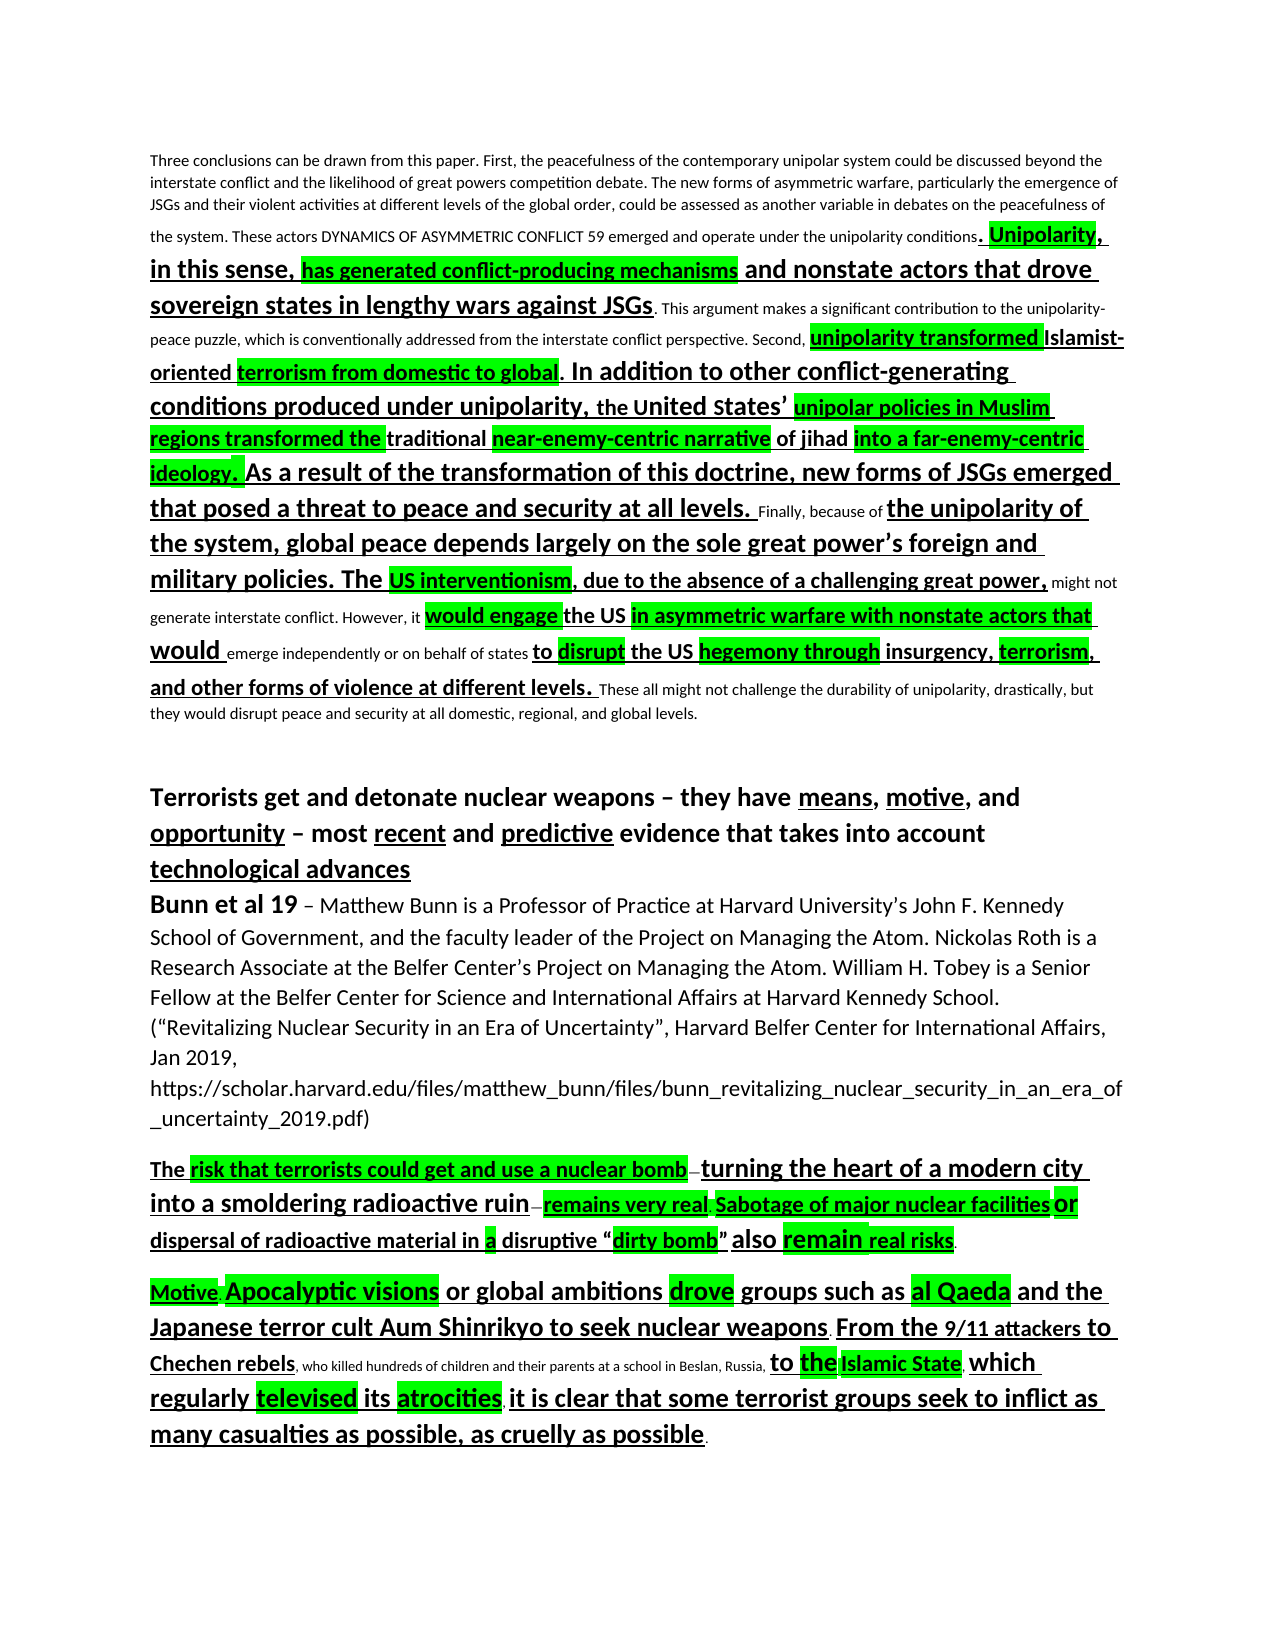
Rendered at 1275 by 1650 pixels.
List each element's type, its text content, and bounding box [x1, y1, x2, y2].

text Three conclusions can be drawn from this paper. First, the peacefulness of the contemporary unipolar system could be discussed beyond the interstate conflict and the likelihood of great powers competition debate. The new forms of asymmetric warfare, particularly the emergence of JSGs and their violent activities at different levels of the global order, could be assessed as another variable in debates on the peacefulness of the system. These actors DYNAMICS OF ASYMMETRIC CONFLICT 59 emerged and operate under the unipolarity conditions. Unipolarity, in this sense, has generated conflict-producing mechanisms and nonstate actors that drove sovereign states in lengthy wars against JSGs. This argument makes a significant contribution to the unipolarity-peace puzzle, which is conventionally addressed from the interstate conflict perspective. Second, unipolarity transformed Islamist-oriented terrorism from domestic to global. In addition to other conflict-generating conditions produced under unipolarity, the United States’ unipolar policies in Muslim regions transformed the traditional near-enemy-centric narrative of jihad into a far-enemy-centric ideology. As a result of the transformation of this doctrine, new forms of JSGs emerged that posed a threat to peace and security at all levels. Finally, because of the unipolarity of the system, global peace depends largely on the sole great power’s foreign and military policies. The US interventionism, due to the absence of a challenging great power, might not generate interstate conflict. However, it would engage the US in asymmetric warfare with nonstate actors that would emerge independently or on behalf of states to disrupt the US hegemony through insurgency, terrorism, and other forms of violence at different levels. These all might not challenge the durability of unipolarity, drastically, but they would disrupt peace and security at all domestic, regional, and global levels. [150, 150, 1125, 724]
text Motive. Apocalyptic visions or global ambitions drove groups such as al Qaeda and the Japanese terror cult Aum Shinrikyo to seek nuclear weapons. From the 9/11 attackers to Chechen rebels, who killed hundreds of children and their parents at a school in Beslan, Russia, to the Islamic State, which regularly televised its atrocities, it is clear that some terrorist groups seek to inflict as many casualties as possible, as cruelly as possible. [150, 1274, 1125, 1450]
text The risk that terrorists could get and use a nuclear bomb—turning the heart of a modern city into a smoldering radioactive ruin—remains very real. Sabotage of major nuclear facilities or dispersal of radioactive material in a disruptive “dirty bomb” also remain real risks. [150, 1151, 1125, 1255]
text Bunn et al 19 – Matthew Bunn is a Professor of Practice at Harvard University’s John F. Kennedy School of Government, and the faculty leader of the Project on Managing the Atom. Nickolas Roth is a Research Associate at the Belfer Center’s Project on Managing the Atom. William H. Tobey is a Senior Fellow at the Belfer Center for Science and International Affairs at Harvard Kennedy School. (“Revitalizing Nuclear Security in an Era of Uncertainty”, Harvard Belfer Center for International Affairs, Jan 2019, https://scholar.harvard.edu/files/matthew_bunn/files/bunn_revitalizing_nuclear_security_in_an_era_of_uncertainty_2019.pdf) [150, 887, 1125, 1132]
subtitle Terrorists get and detonate nuclear weapons – they have means, motive, and opportunity – most recent and predictive evidence that takes into account technological advances [150, 781, 1125, 885]
